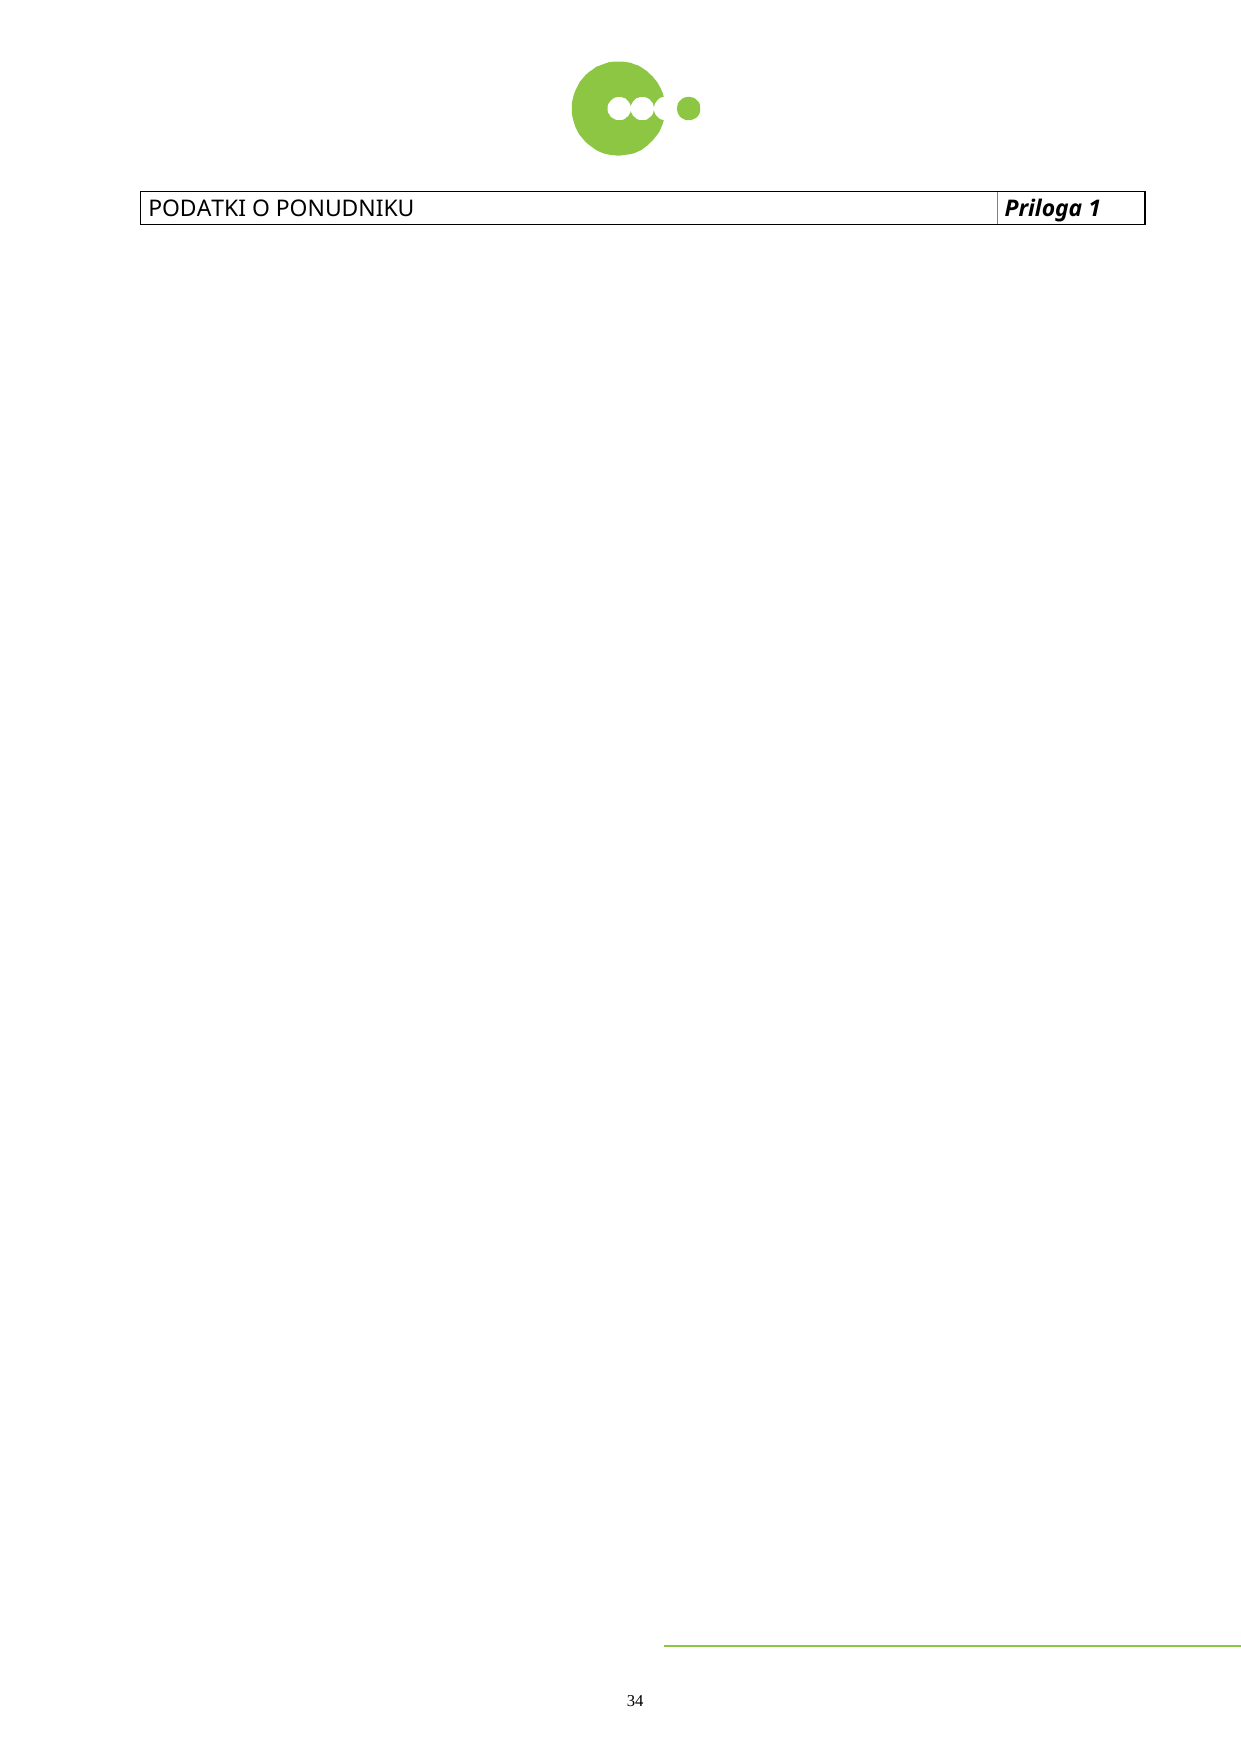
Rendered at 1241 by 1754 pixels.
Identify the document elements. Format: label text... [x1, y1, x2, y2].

table_header Priloga 1 [998, 192, 1144, 223]
table_header PODATKI O PONUDNIKU [141, 192, 997, 223]
